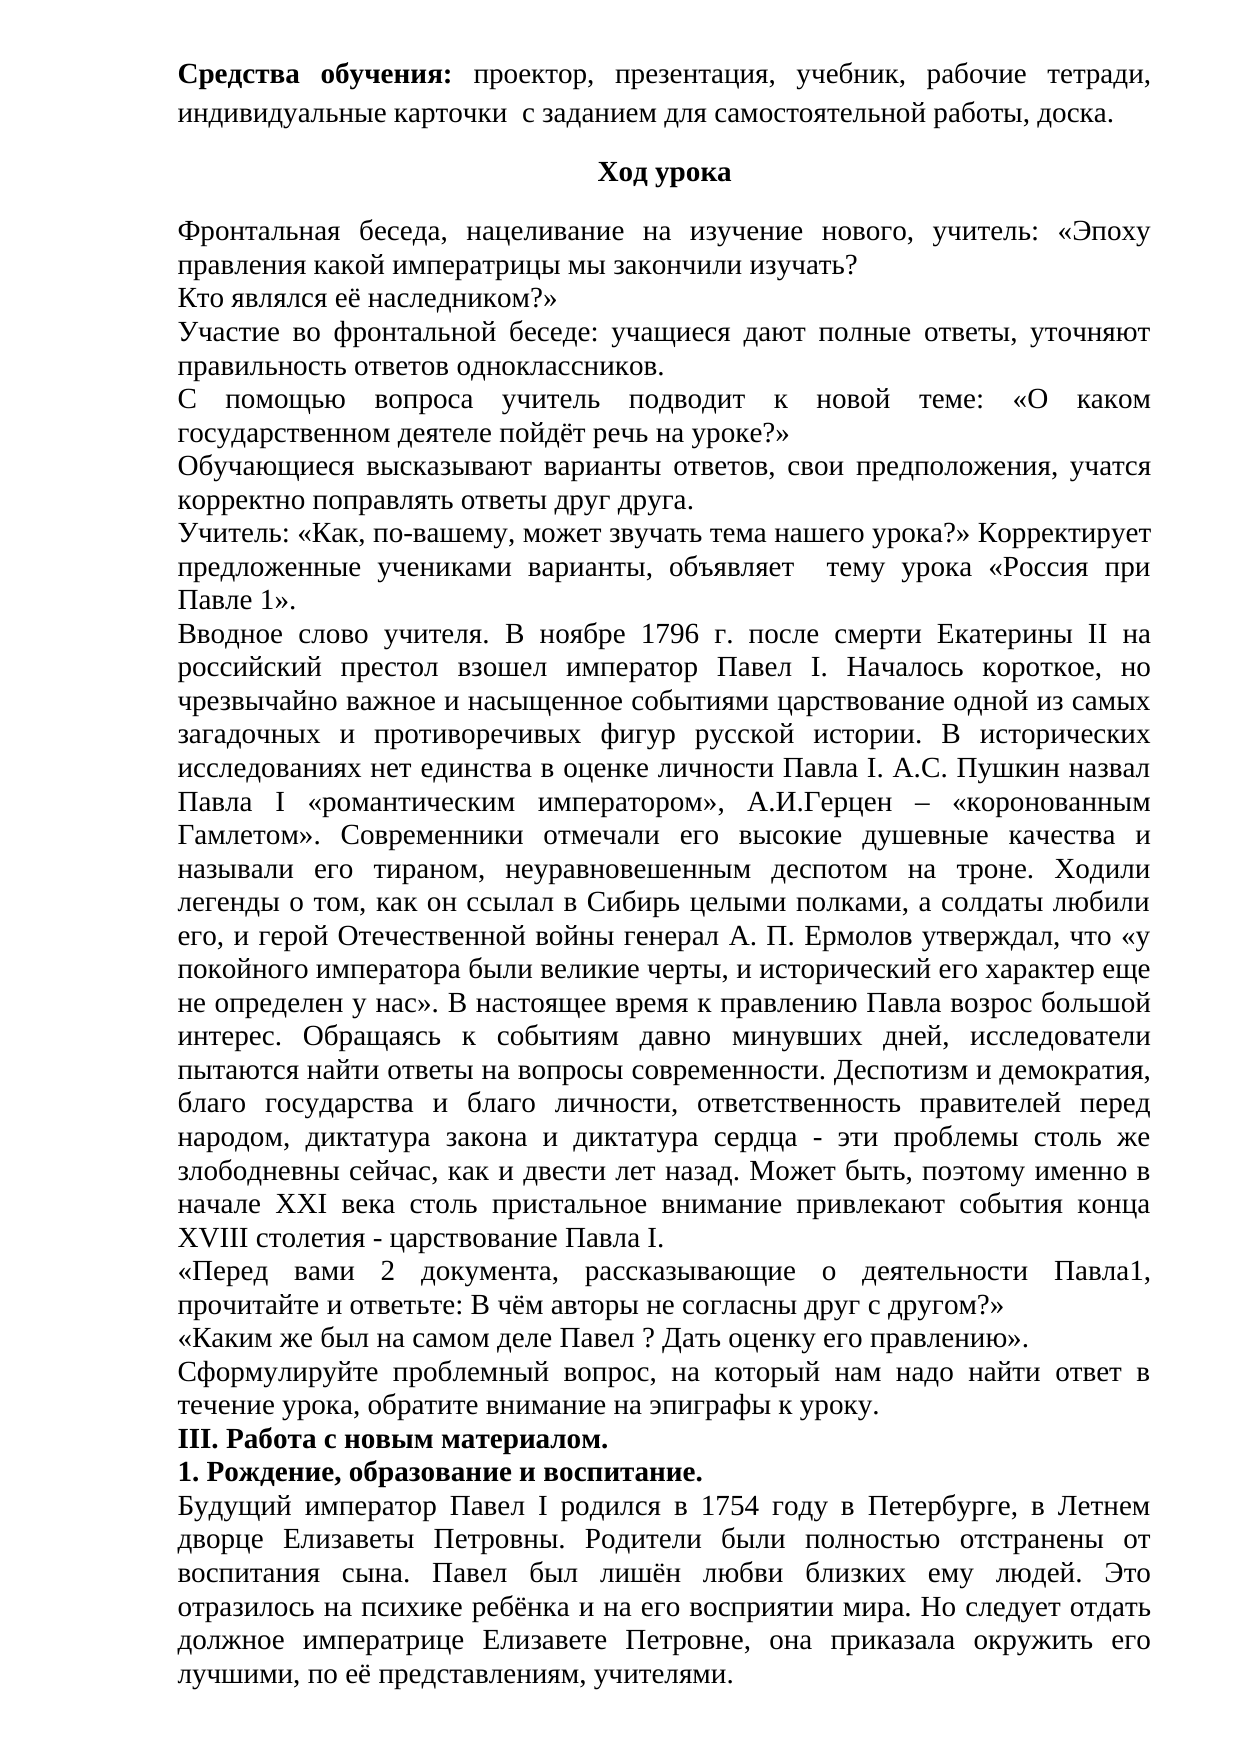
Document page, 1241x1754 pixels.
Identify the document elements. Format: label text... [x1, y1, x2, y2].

text Ход урока [177, 154, 1152, 188]
text С помощью вопроса учитель подводит к новой теме: «О каком государственном деятеле пойдёт речь на уроке?» [177, 381, 1152, 448]
text III. Работа с новым материалом. [177, 1421, 1152, 1454]
text Вводное слово учителя. В ноябре . после смерти Екатерины II на российский престол взошел император Павел I. Началось короткое, но чрезвычайно важное и насыщенное событиями царствование одной из самых загадочных и противоречивых фигур русской истории. В исторических исследованиях нет единства в оценке личности Павла I. А.С. Пушкин назвал Павла I «романтическим императором», А.И.Герцен – «коронованным Гамлетом». Современники отмечали его высокие душевные качества и называли его тираном, неуравновешенным деспотом на троне. Ходили легенды о том, как он ссылал в Сибирь целыми полками, а солдаты любили его, и герой Отечественной войны генерал А. П. Ермолов утверждал, что «у покойного императора были великие черты, и исторический его характер еще не определен у нас». В настоящее время к правлению Павла возрос большой интерес. Обращаясь к событиям давно минувших дней, исследователи пытаются найти ответы на вопросы современности. Деспотизм и демократия, благо государства и благо личности, ответственность правителей перед народом, диктатура закона и диктатура сердца - эти проблемы столь же злободневны сейчас, как и двести лет назад. Может быть, поэтому именно в начале XXI века столь пристальное внимание привлекают события конца XVIII столетия - царствование Павла I. [177, 616, 1152, 1253]
text Будущий император Павел I родился в 1754 году в Петербурге, в Летнем дворце Елизаветы Петровны. Родители были полностью отстранены от воспитания сына. Павел был лишён любви близких ему людей. Это отразилось на психике ребёнка и на его восприятии мира. Но следует отдать должное императрице Елизавете Петровне, она приказала окружить его лучшими, по её представлениям, учителями. [177, 1488, 1152, 1689]
text Кто являлся её наследником?» [177, 281, 1152, 314]
text 1. Рождение, образование и воспитание. [177, 1454, 1152, 1488]
text Средства обучения: проектор, презентация, учебник, рабочие тетради, индивидуальные карточки с заданием для самостоятельной работы, доска. [177, 56, 1152, 128]
text Учитель: «Как, по-вашему, может звучать тема нашего урока?» Корректирует предложенные учениками варианты, объявляет тему урока «Россия при Павле 1». [177, 515, 1152, 616]
text «Перед вами 2 документа, рассказывающие о деятельности Павла1, прочитайте и ответьте: В чём авторы не согласны друг с другом?» [177, 1253, 1152, 1320]
text «Каким же был на самом деле Павел ? Дать оценку его правлению». [177, 1320, 1152, 1354]
text Сформулируйте проблемный вопрос, на который нам надо найти ответ в течение урока, обратите внимание на эпиграфы к уроку. [177, 1354, 1152, 1421]
text Участие во фронтальной беседе: учащиеся дают полные ответы, уточняют правильность ответов одноклассников. [177, 314, 1152, 381]
text Фронтальная беседа, нацеливание на изучение нового, учитель: «Эпоху правления какой императрицы мы закончили изучать? [177, 213, 1152, 281]
text Обучающиеся высказывают варианты ответов, свои предположения, учатся корректно поправлять ответы друг друга. [177, 448, 1152, 515]
